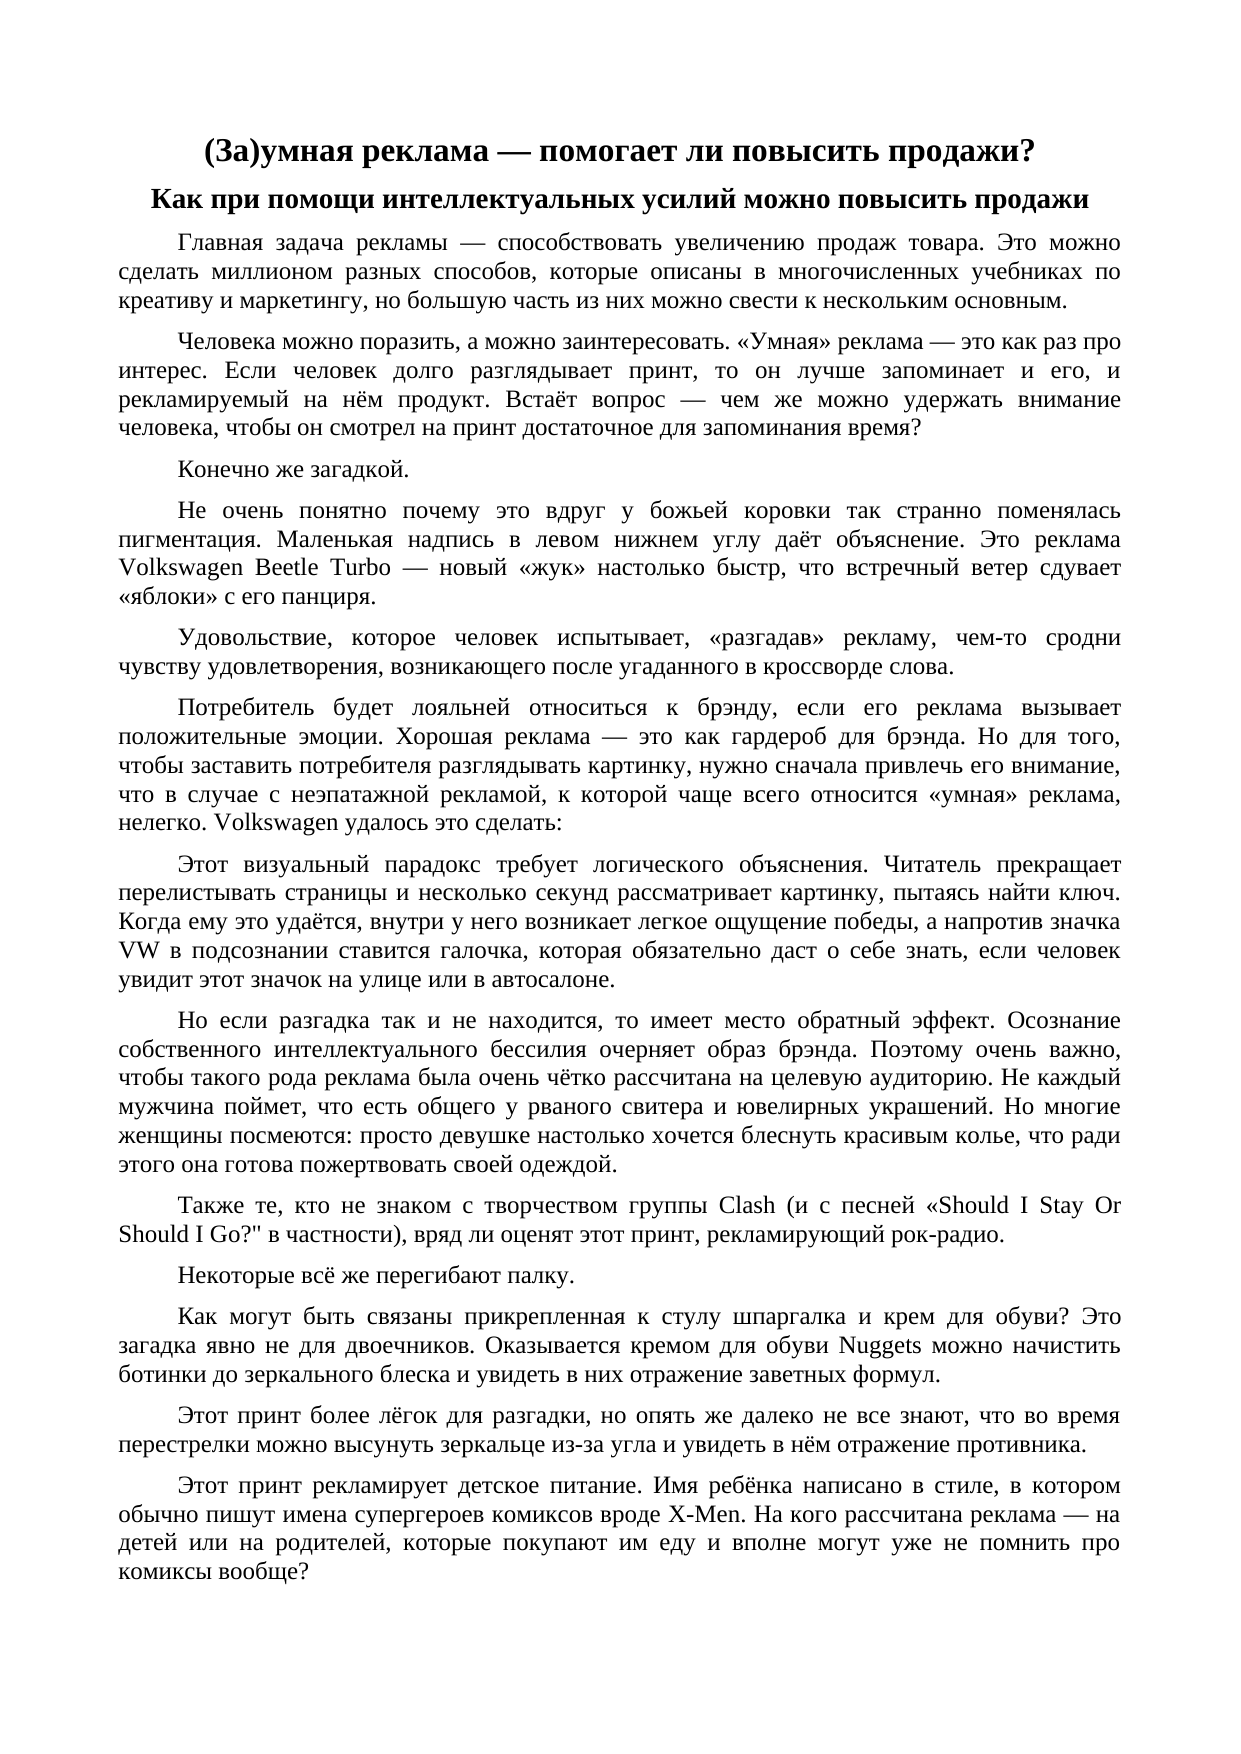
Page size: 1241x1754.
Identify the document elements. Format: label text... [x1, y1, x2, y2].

text Этот принт более лёгок для разгадки, но опять же далеко не все знают, что во время перестрелки можно высунуть зеркальце из-за угла и увидеть в нём отражение противника. [118, 1400, 1122, 1457]
text Главная задача рекламы — способствовать увеличению продаж товара. Это можно сделать миллионом разных способов, которые описаны в многочисленных учебниках по креативу и маркетингу, но большую часть из них можно свести к нескольким основным. [118, 227, 1122, 314]
text Конечно же загадкой. [118, 454, 1122, 482]
text Удовольствие, которое человек испытывает, «разгадав» рекламу, чем-то сродни чувству удовлетворения, возникающего после угаданного в кроссворде слова. [118, 622, 1122, 680]
text Как при помощи интеллектуальных усилий можно повысить продажи [118, 181, 1122, 215]
text Этот визуальный парадокс требует логического объяснения. Читатель прекращает перелистывать страницы и несколько секунд рассматривает картинку, пытаясь найти ключ. Когда ему это удаётся, внутри у него возникает легкое ощущение победы, а напротив значка VW в подсознании ставится галочка, которая обязательно даст о себе знать, если человек увидит этот значок на улице или в автосалоне. [118, 849, 1122, 992]
text Как могут быть связаны прикрепленная к стулу шпаргалка и крем для обуви? Это загадка явно не для двоечников. Оказывается кремом для обуви Nuggets можно начистить ботинки до зеркального блеска и увидеть в них отражение заветных формул. [118, 1301, 1122, 1387]
text Некоторые всё же перегибают палку. [118, 1260, 1122, 1289]
text Также те, кто не знаком с творчеством группы Clash (и с песней «Should I Stay Or Should I Go?" в частности), вряд ли оценят этот принт, рекламирующий рок-радио. [118, 1190, 1122, 1247]
text Но если разгадка так и не находится, то имеет место обратный эффект. Осознание собственного интеллектуального бессилия очерняет образ брэнда. Поэтому очень важно, чтобы такого рода реклама была очень чётко рассчитана на целевую аудиторию. Не каждый мужчина поймет, что есть общего у рваного свитера и ювелирных украшений. Но многие женщины посмеются: просто девушке настолько хочется блеснуть красивым колье, что ради этого она готова пожертвовать своей одеждой. [118, 1005, 1122, 1177]
text Человека можно поразить, а можно заинтересовать. «Умная» реклама — это как раз про интерес. Если человек долго разглядывает принт, то он лучше запоминает и его, и рекламируемый на нём продукт. Встаёт вопрос — чем же можно удержать внимание человека, чтобы он смотрел на принт достаточное для запоминания время? [118, 326, 1122, 441]
text Этот принт рекламирует детское питание. Имя ребёнка написано в стиле, в котором обычно пишут имена супергероев комиксов вроде X-Men. На кого рассчитана реклама — на детей или на родителей, которые покупают им еду и вполне могут уже не помнить про комиксы вообще? [118, 1470, 1122, 1585]
text Потребитель будет лояльней относиться к брэнду, если его реклама вызывает положительные эмоции. Хорошая реклама — это как гардероб для брэнда. Но для того, чтобы заставить потребителя разглядывать картинку, нужно сначала привлечь его внимание, что в случае с неэпатажной рекламой, к которой чаще всего относится «умная» реклама, нелегко. Volkswagen удалось это сделать: [118, 692, 1122, 836]
text (За)умная реклама — помогает ли повысить продажи? [118, 131, 1122, 169]
text Не очень понятно почему это вдруг у божьей коровки так странно поменялась пигментация. Маленькая надпись в левом нижнем углу даёт объяснение. Это реклама Volkswagen Beetle Turbo — новый «жук» настолько быстр, что встречный ветер сдувает «яблоки» с его панциря. [118, 495, 1122, 610]
